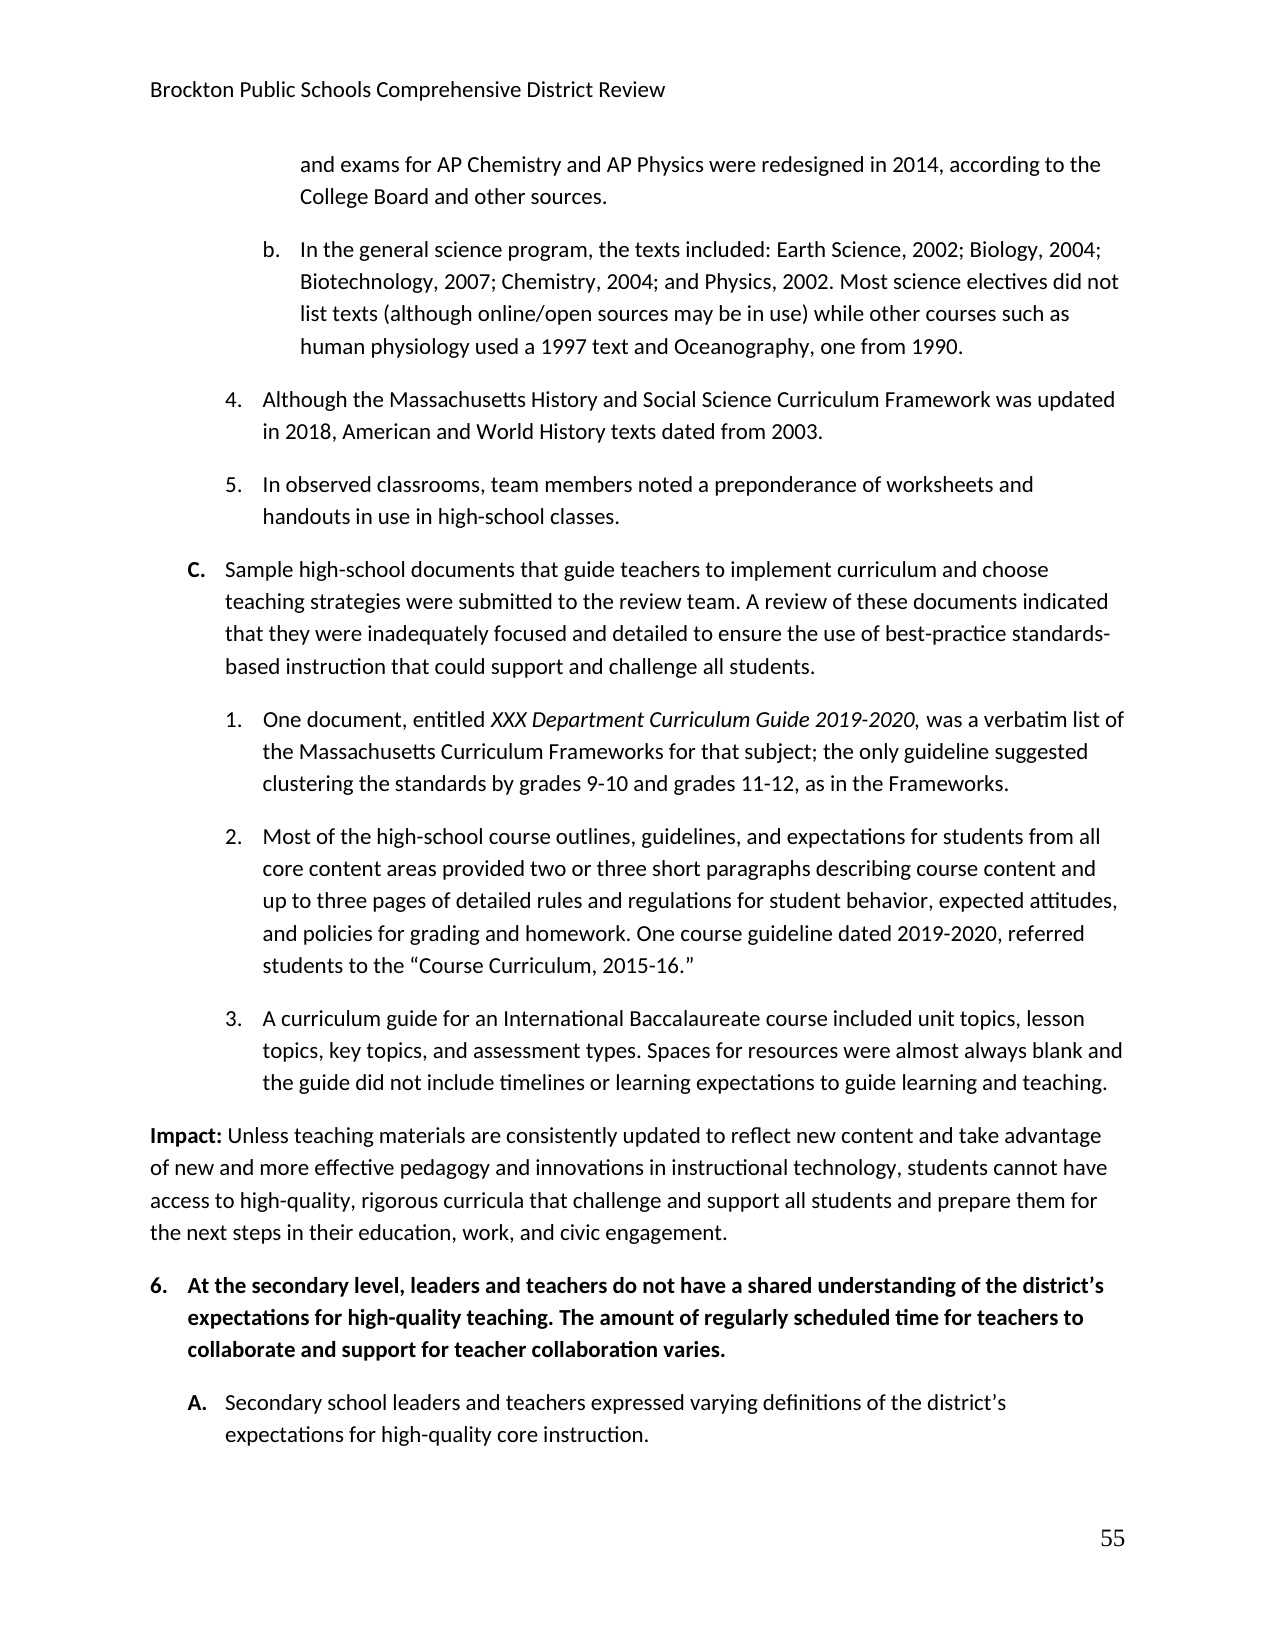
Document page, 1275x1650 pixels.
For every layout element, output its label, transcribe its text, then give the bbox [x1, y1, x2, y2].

text 6. At the secondary level, leaders and teachers do not have a shared understanding of the district’s expectations for high-quality teaching. The amount of regularly scheduled time for teachers to collaborate and support for teacher collaboration varies. [150, 1271, 1125, 1363]
text A. Secondary school leaders and teachers expressed varying definitions of the district’s expectations for high-quality core instruction. [187, 1388, 1125, 1448]
text C. Sample high-school documents that guide teachers to implement curriculum and choose teaching strategies were submitted to the review team. A review of these documents indicated that they were inadequately focused and detailed to ensure the use of best-practice standards-based instruction that could support and challenge all students. [187, 555, 1125, 680]
text 1. One document, entitled XXX Department Curriculum Guide 2019-2020, was a verbatim list of the Massachusetts Curriculum Frameworks for that subject; the only guideline suggested clustering the standards by grades 9-10 and grades 11-12, as in the Frameworks. [225, 705, 1134, 797]
text 3. A curriculum guide for an International Baccalaureate course included unit topics, lesson topics, key topics, and assessment types. Spaces for resources were almost always blank and the guide did not include timelines or learning expectations to guide learning and teaching. [225, 1004, 1125, 1096]
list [262, 150, 1125, 210]
list 4. Although the Massachusetts History and Social Science Curriculum Framework was updated in 2018, American and World History texts dated from 2003. [225, 385, 1125, 445]
text Impact: Unless teaching materials are consistently updated to reflect new content and take advantage of new and more effective pedagogy and innovations in instructional technology, students cannot have access to high-quality, rigorous curricula that challenge and support all students and prepare them for the next steps in their education, work, and civic engagement. [150, 1121, 1125, 1246]
text 2. Most of the high-school course outlines, guidelines, and expectations for students from all core content areas provided two or three short paragraphs describing course content and up to three pages of detailed rules and regulations for student behavior, expected attitudes, and policies for grading and homework. One course guideline dated 2019-2020, referred students to the “Course Curriculum, 2015-16.” [225, 822, 1125, 979]
list 5. In observed classrooms, team members noted a preponderance of worksheets and handouts in use in high-school classes. [225, 470, 1125, 530]
list b. In the general science program, the texts included: Earth Science, 2002; Biology, 2004; Biotechnology, 2007; Chemistry, 2004; and Physics, 2002. Most science electives did not list texts (although online/open sources may be in use) while other courses such as human physiology used a 1997 text and Oceanography, one from 1990. [262, 235, 1125, 360]
